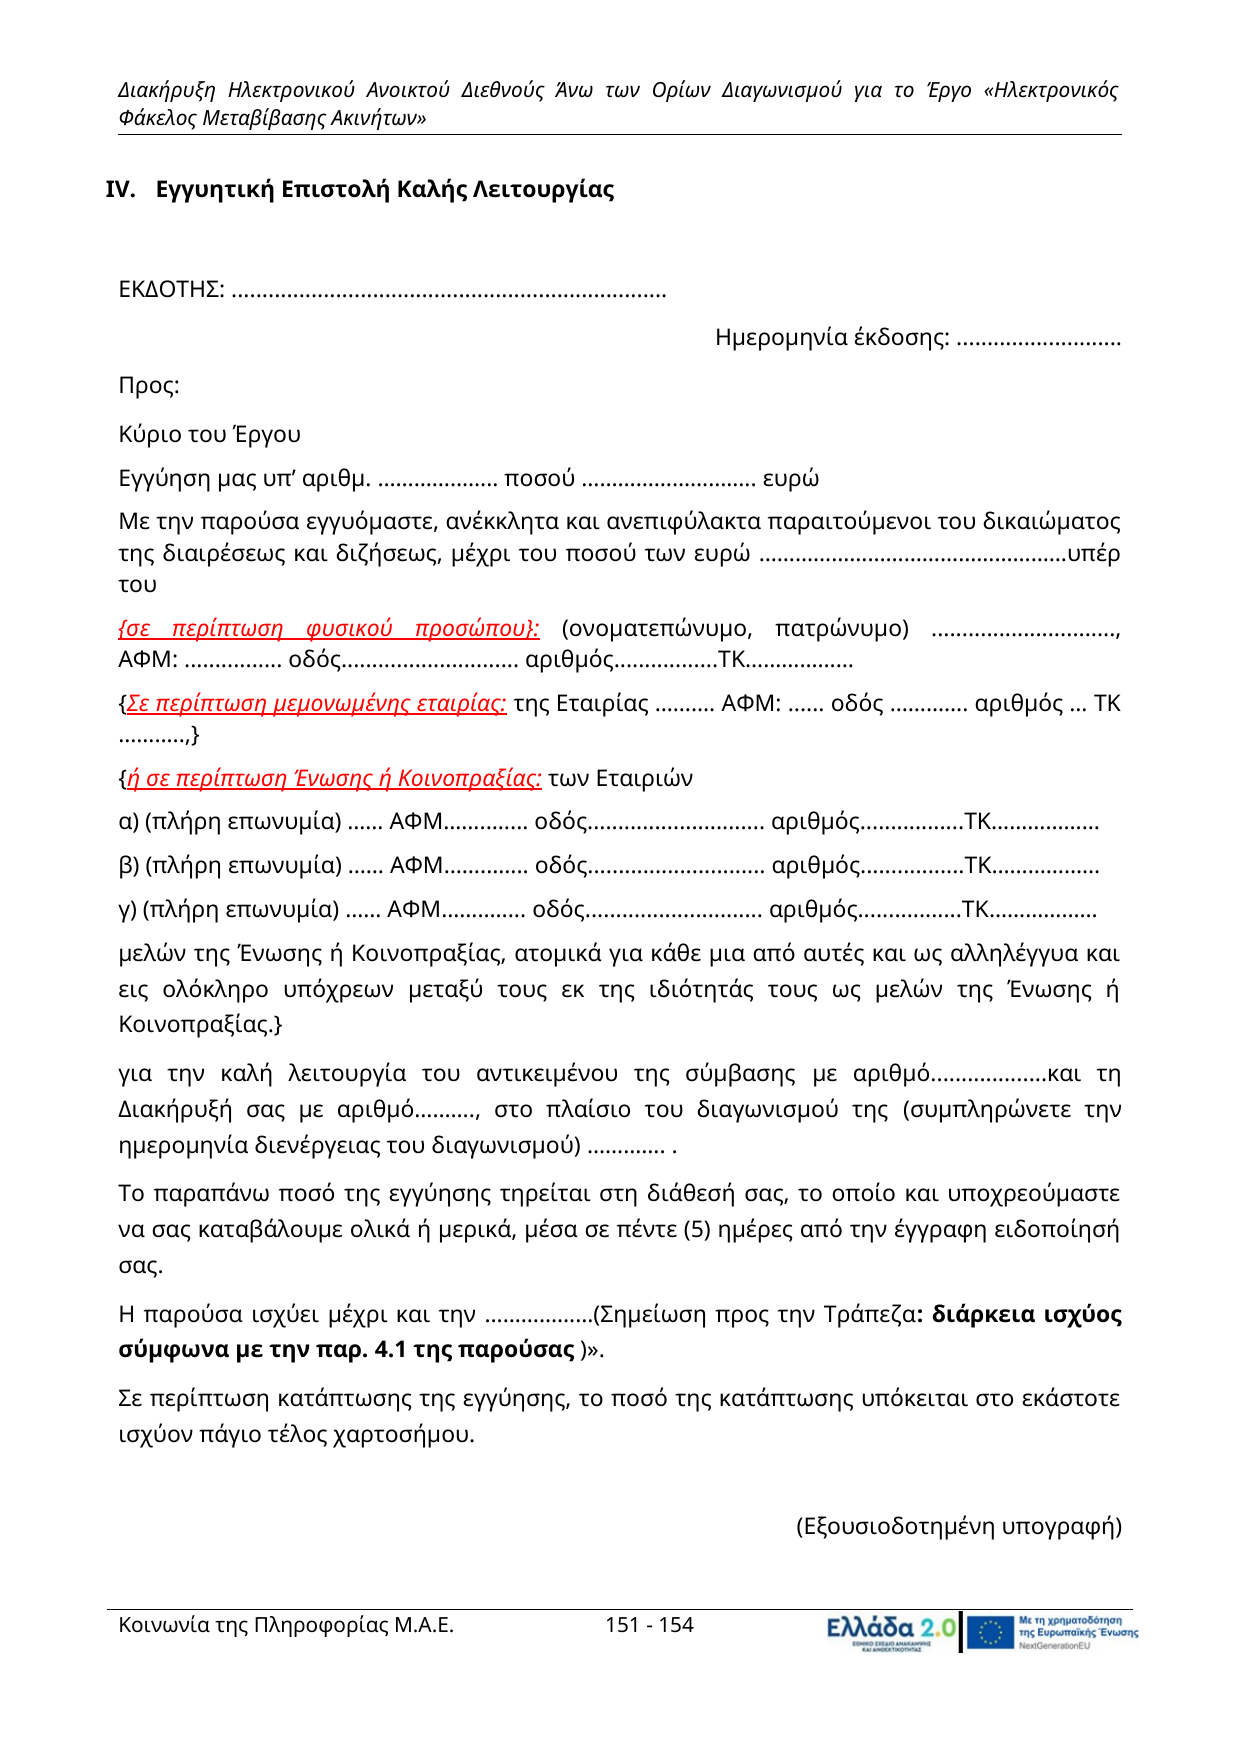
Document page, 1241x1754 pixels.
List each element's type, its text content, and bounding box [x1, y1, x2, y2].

text Σε περίπτωση κατάπτωσης της εγγύησης, το ποσό της κατάπτωσης υπόκειται στο εκάστοτε ισχύον πάγιο τέλος χαρτοσήμου. [118, 1382, 1122, 1449]
picture [826, 1611, 1143, 1653]
text {ή σε περίπτωση Ένωσης ή Κοινοπραξίας: των Εταιριών [118, 762, 1122, 793]
text ΕΚΔΟΤΗΣ: ....................................................................... [118, 272, 1122, 304]
text Η παρούσα ισχύει μέχρι και την ………………(Σημείωση προς την Τράπεζα: διάρκεια ισχύος σύμφωνα με την παρ. ‎4.1 της παρούσας )». [118, 1297, 1122, 1365]
text μελών της Ένωσης ή Κοινοπραξίας, ατομικά για κάθε μια από αυτές και ως αλληλέγγυα και εις ολόκληρο υπόχρεων μεταξύ τους εκ της ιδιότητάς τους ως μελών της Ένωσης ή Κοινοπραξίας.} [118, 937, 1122, 1040]
text Εγγύηση μας υπ’ αριθμ. ……………….. ποσού ………………….……. ευρώ [118, 462, 1122, 493]
text (Εξουσιοδοτημένη υπογραφή) [118, 1510, 1122, 1541]
text για την καλή λειτουργία του αντικειμένου της σύμβασης με αριθμό...................και τη Διακήρυξή σας με αριθμό………., στο πλαίσιο του διαγωνισμού της (συμπληρώνετε την ημερομηνία διενέργειας του διαγωνισμού) …………. . [118, 1057, 1122, 1160]
text {Σε περίπτωση μεμονωμένης εταιρίας: της Εταιρίας ………. ΑΦΜ: ...... οδός …………. αριθμός … ΤΚ ………..,} [118, 687, 1122, 749]
text Με την παρούσα εγγυόμαστε, ανέκκλητα και ανεπιφύλακτα παραιτούμενοι του δικαιώματος της διαιρέσεως και διζήσεως, μέχρι του ποσού των ευρώ ……………………………………………υπέρ του [118, 505, 1122, 599]
text Ημερομηνία έκδοσης: ........................... [118, 321, 1122, 352]
subtitle Εγγυητική Επιστολή Καλής Λειτουργίας [136, 172, 1122, 204]
text α) (πλήρη επωνυμία) …… ΑΦΜ…….….... οδός............................. αριθμός.................ΤΚ……………… [118, 805, 1122, 837]
text Το παραπάνω ποσό της εγγύησης τηρείται στη διάθεσή σας, το οποίο και υποχρεούμαστε να σας καταβάλουμε ολικά ή μερικά, μέσα σε πέντε (5) ημέρες από την έγγραφη ειδοποίησή σας. [118, 1177, 1122, 1280]
text Κύριο του Έργου [118, 418, 1122, 449]
text {σε περίπτωση φυσικού προσώπου}: (ονοματεπώνυμο, πατρώνυμο) .............................., ΑΦΜ: ................ οδός............................. αριθμός.................ΤΚ……………… [118, 612, 1122, 674]
text β) (πλήρη επωνυμία) …… ΑΦΜ…….….... οδός............................. αριθμός.................ΤΚ……………… [118, 849, 1122, 880]
text γ) (πλήρη επωνυμία) …… ΑΦΜ…….….... οδός............................. αριθμός.................ΤΚ……………… [118, 893, 1122, 924]
text Προς: [118, 369, 1122, 401]
